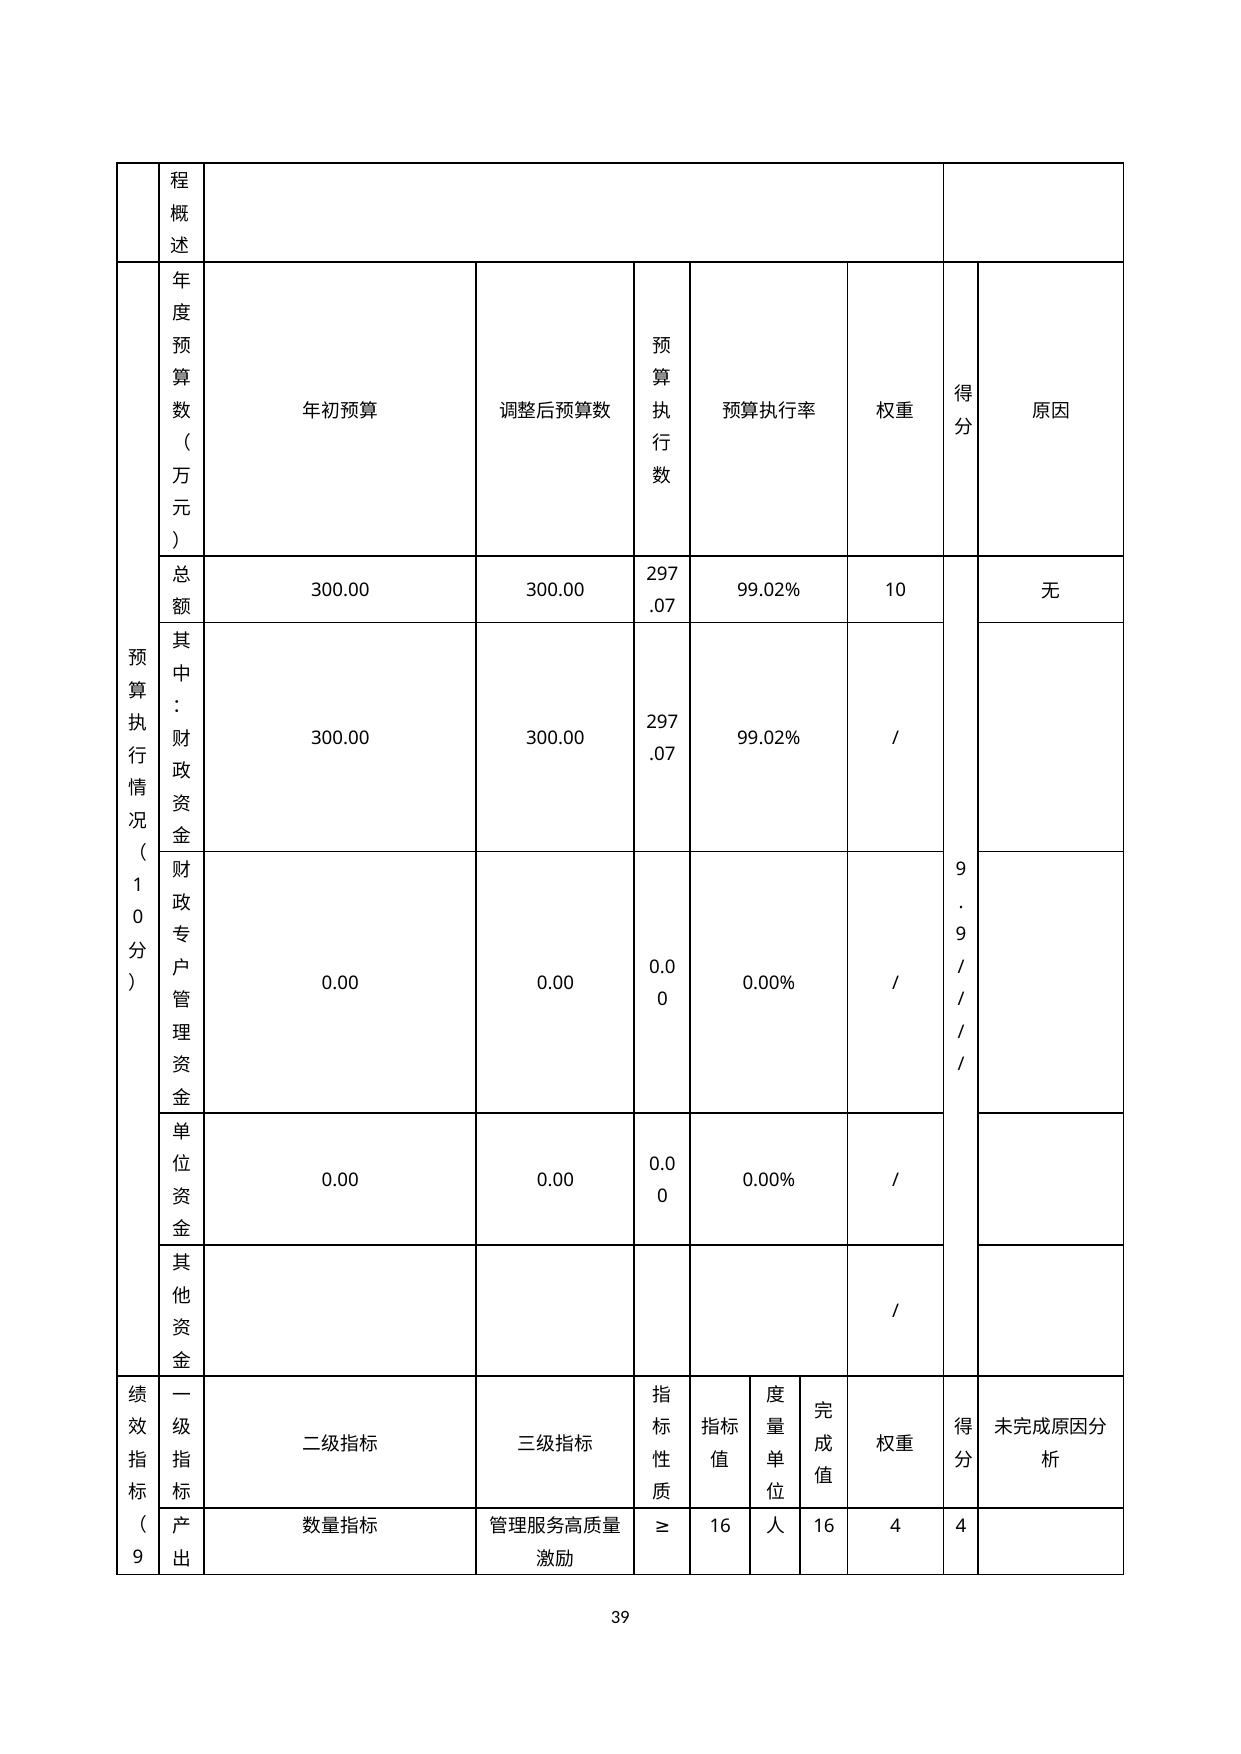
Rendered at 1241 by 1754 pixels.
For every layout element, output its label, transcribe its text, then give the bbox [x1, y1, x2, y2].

table_cell 年初预算 [205, 263, 475, 555]
table_cell 完成值 [801, 1377, 847, 1507]
table_cell [205, 1246, 475, 1375]
table_cell 其他资金 [160, 1246, 203, 1375]
table_cell 99.02% [691, 623, 847, 851]
table_cell 数量指标 [205, 1509, 475, 1573]
table_cell / [848, 623, 943, 851]
table_cell 预算执行率 [691, 263, 847, 555]
table_cell 三级指标 [477, 1377, 633, 1507]
table_cell 300.00 [205, 557, 475, 622]
table_cell 二级指标 [205, 1377, 475, 1507]
table_cell [979, 1246, 1123, 1375]
table_cell 财政专户管理资金 [160, 852, 203, 1112]
table_cell / [848, 852, 943, 1112]
table_cell 指标值 [691, 1377, 749, 1507]
table_cell 产出指标 [160, 1509, 203, 1573]
table_cell 其中：财政资金 [160, 623, 203, 851]
table_cell 权重 [848, 263, 943, 555]
table_cell [979, 1114, 1123, 1244]
table_cell 0.00 [635, 1114, 689, 1244]
table_cell 0.00 [635, 852, 689, 1112]
table_cell / [848, 1246, 943, 1375]
table_cell 0.00 [477, 852, 633, 1112]
table_cell 4 [944, 1509, 977, 1573]
table_cell 0.00% [691, 1114, 847, 1244]
table_cell ≥ [635, 1509, 689, 1573]
table_cell 总额 [160, 557, 203, 622]
table_cell 度量单位 [751, 1377, 799, 1507]
table_cell [691, 1246, 847, 1375]
table_cell 0.00 [205, 852, 475, 1112]
table_cell [944, 164, 1123, 261]
table_cell 0.00% [691, 852, 847, 1112]
table_cell 调整后预算数 [477, 263, 633, 555]
table_cell 年度预算数（万元） [160, 263, 203, 555]
table_cell 2.项目实施内容及过程概述 [160, 164, 203, 261]
table_cell [477, 1246, 633, 1375]
table_cell 无 [979, 557, 1123, 622]
table_cell 99.02% [691, 557, 847, 622]
table_cell 得分 [944, 263, 977, 555]
table_cell 0.00 [477, 1114, 633, 1244]
table_cell 10 [848, 557, 943, 622]
table_cell 权重 [848, 1377, 943, 1507]
table_cell 16 [691, 1509, 749, 1573]
table_cell [979, 852, 1123, 1112]
table_cell 预算执行情况（10分） [118, 263, 158, 1375]
table_cell / [848, 1114, 943, 1244]
table_cell 单位资金 [160, 1114, 203, 1244]
table_cell [979, 1509, 1123, 1573]
table_cell 4 [848, 1509, 943, 1573]
table_cell 人 [751, 1509, 799, 1573]
table_cell [635, 1246, 689, 1375]
table_cell 指标性质 [635, 1377, 689, 1507]
table_cell 0.00 [205, 1114, 475, 1244]
table_cell [979, 623, 1123, 851]
table_cell 297.07 [635, 623, 689, 851]
table_cell 管理服务高质量激励 [477, 1509, 633, 1573]
table_cell 一级指标 [160, 1377, 203, 1507]
table_cell 预算执行数 [635, 263, 689, 555]
table_cell 得分 [944, 1377, 977, 1507]
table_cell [205, 164, 943, 261]
table_cell 300.00 [477, 557, 633, 622]
table_cell 绩效指标（90分） [118, 1377, 158, 1573]
table_cell 原因 [979, 263, 1123, 555]
table_cell 16 [801, 1509, 847, 1573]
table_cell 300.00 [477, 623, 633, 851]
table_cell 未完成原因分析 [979, 1377, 1123, 1507]
table_cell 300.00 [205, 623, 475, 851]
table_cell 9.9 / / / / [944, 557, 977, 1375]
table_cell 297.07 [635, 557, 689, 622]
